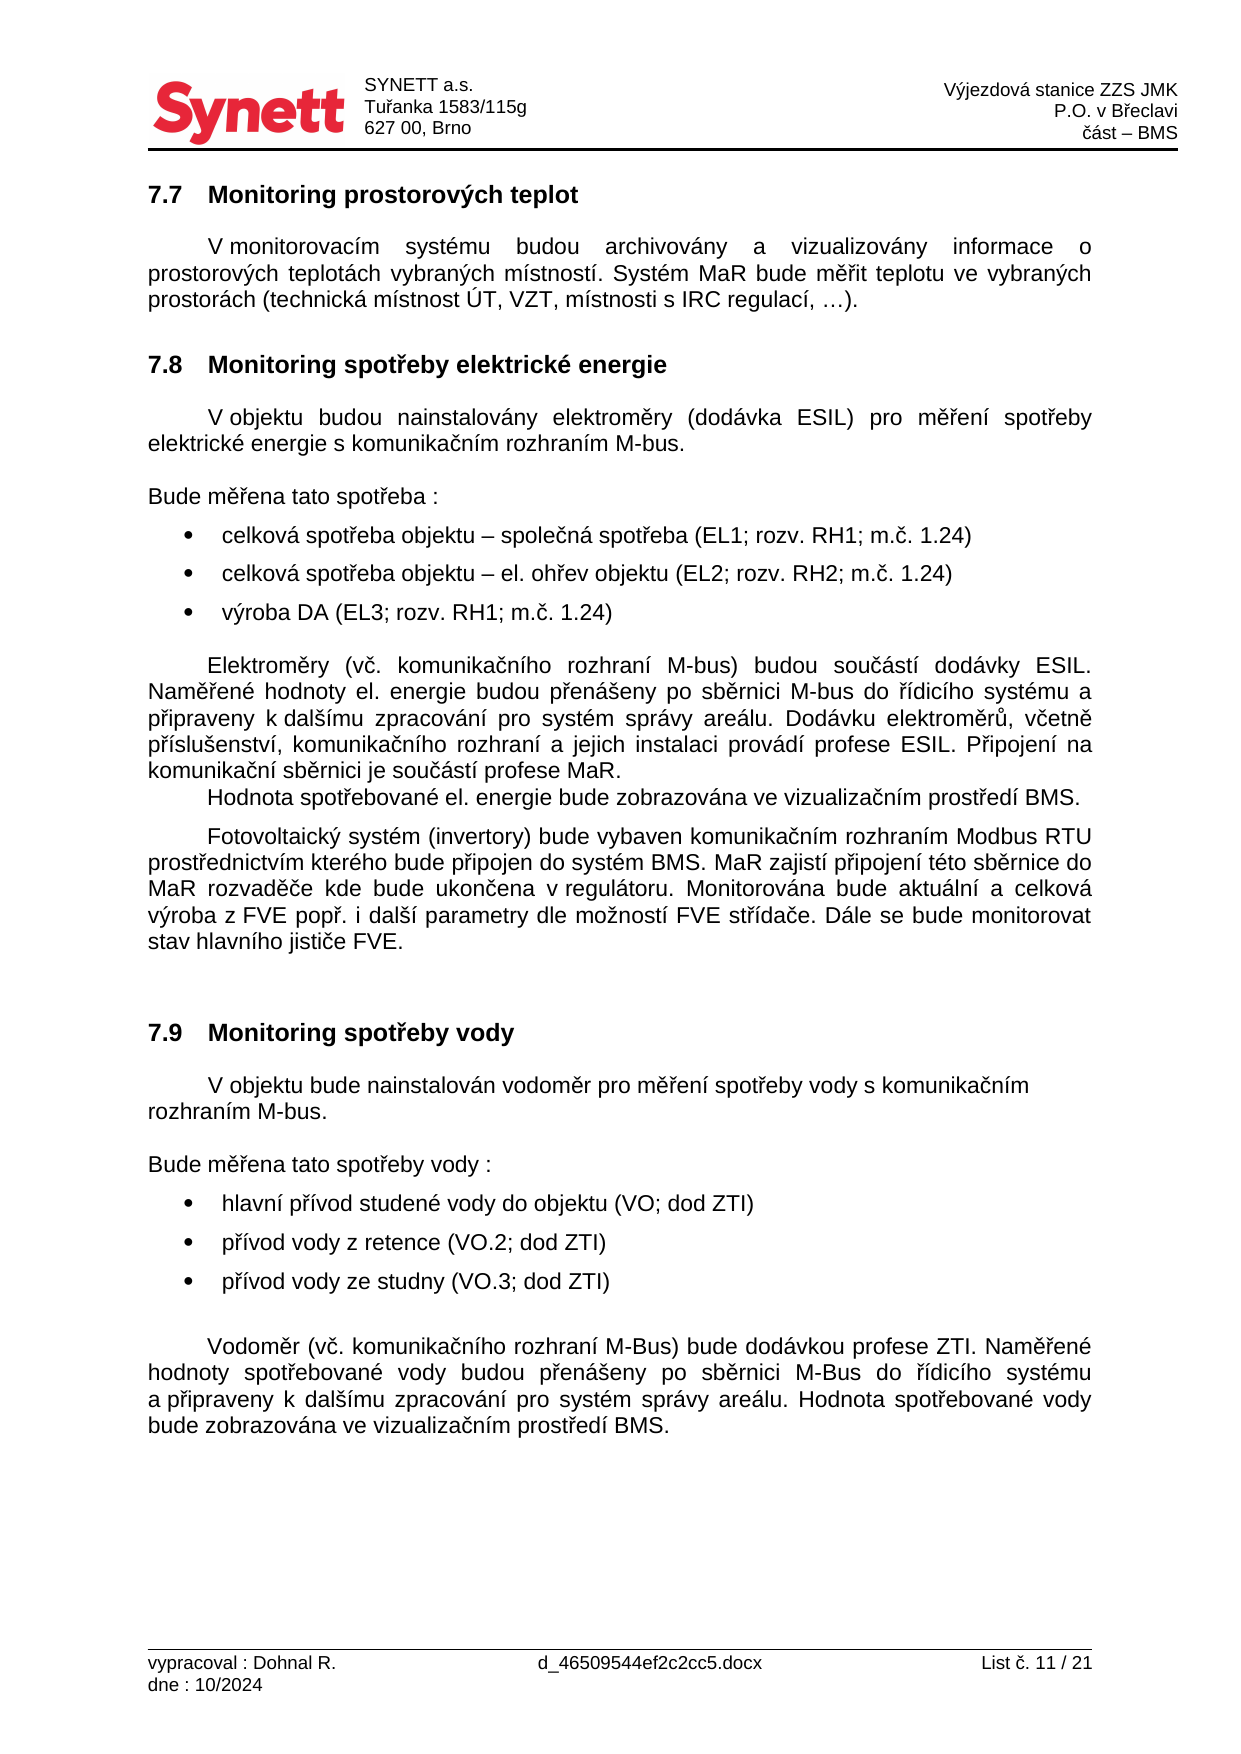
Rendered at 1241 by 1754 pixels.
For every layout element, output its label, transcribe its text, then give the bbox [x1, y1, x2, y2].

list přívod vody ze studny (VO.3; dod ZTI) [184, 1268, 1092, 1294]
subtitle Monitoring spotřeby vody [148, 1018, 1092, 1047]
text Elektroměry (vč. komunikačního rozhraní M-bus) budou součástí dodávky ESIL. Naměřené hodnoty el. energie budou přenášeny po sběrnici M-bus do řídicího systému a připraveny k dalšímu zpracování pro systém správy areálu. Dodávku elektroměrů, včetně příslušenství, komunikačního rozhraní a jejich instalaci provádí profese ESIL. Připojení na komunikační sběrnici je součástí profese MaR. [148, 652, 1092, 784]
text V monitorovacím systému budou archivovány a vizualizovány informace o prostorových teplotách vybraných místností. Systém MaR bude měřit teplotu ve vybraných prostorách (technická místnost ÚT, VZT, místnosti s IRC regulací, …). [148, 233, 1092, 312]
picture [148, 73, 346, 146]
text V objektu budou nainstalovány elektroměry (dodávka ESIL) pro měření spotřeby elektrické energie s komunikačním rozhraním M-bus. [148, 404, 1092, 456]
list přívod vody z retence (VO.2; dod ZTI) [184, 1229, 1092, 1255]
list celková spotřeba objektu – společná spotřeba (EL1; rozv. RH1; m.č. 1.24) [184, 522, 1092, 548]
list výroba DA (EL3; rozv. RH1; m.č. 1.24) [184, 599, 1092, 626]
list celková spotřeba objektu – el. ohřev objektu (EL2; rozv. RH2; m.č. 1.24) [184, 560, 1092, 587]
subtitle Monitoring spotřeby elektrické energie [148, 350, 1092, 379]
text Bude měřena tato spotřeba : [148, 483, 1092, 509]
text V objektu bude nainstalován vodoměr pro měření spotřeby vody s komunikačním rozhraním M-bus. [148, 1072, 1092, 1125]
list hlavní přívod studené vody do objektu (VO; dod ZTI) [184, 1190, 1092, 1216]
text Hodnota spotřebované el. energie bude zobrazována ve vizualizačním prostředí BMS. [148, 784, 1092, 810]
text Fotovoltaický systém (invertory) bude vybaven komunikačním rozhraním Modbus RTU prostřednictvím kterého bude připojen do systém BMS. MaR zajistí připojení této sběrnice do MaR rozvaděče kde bude ukončena v regulátoru. Monitorována bude aktuální a celková výroba z FVE popř. i další parametry dle možností FVE střídače. Dále se bude monitorovat stav hlavního jističe FVE. [148, 823, 1092, 954]
text Bude měřena tato spotřeby vody : [148, 1151, 1092, 1177]
text Vodoměr (vč. komunikačního rozhraní M-Bus) bude dodávkou profese ZTI. Naměřené hodnoty spotřebované vody budou přenášeny po sběrnici M-Bus do řídicího systému a připraveny k dalšímu zpracování pro systém správy areálu. Hodnota spotřebované vody bude zobrazována ve vizualizačním prostředí BMS. [148, 1333, 1092, 1438]
subtitle Monitoring prostorových teplot [148, 179, 1092, 208]
